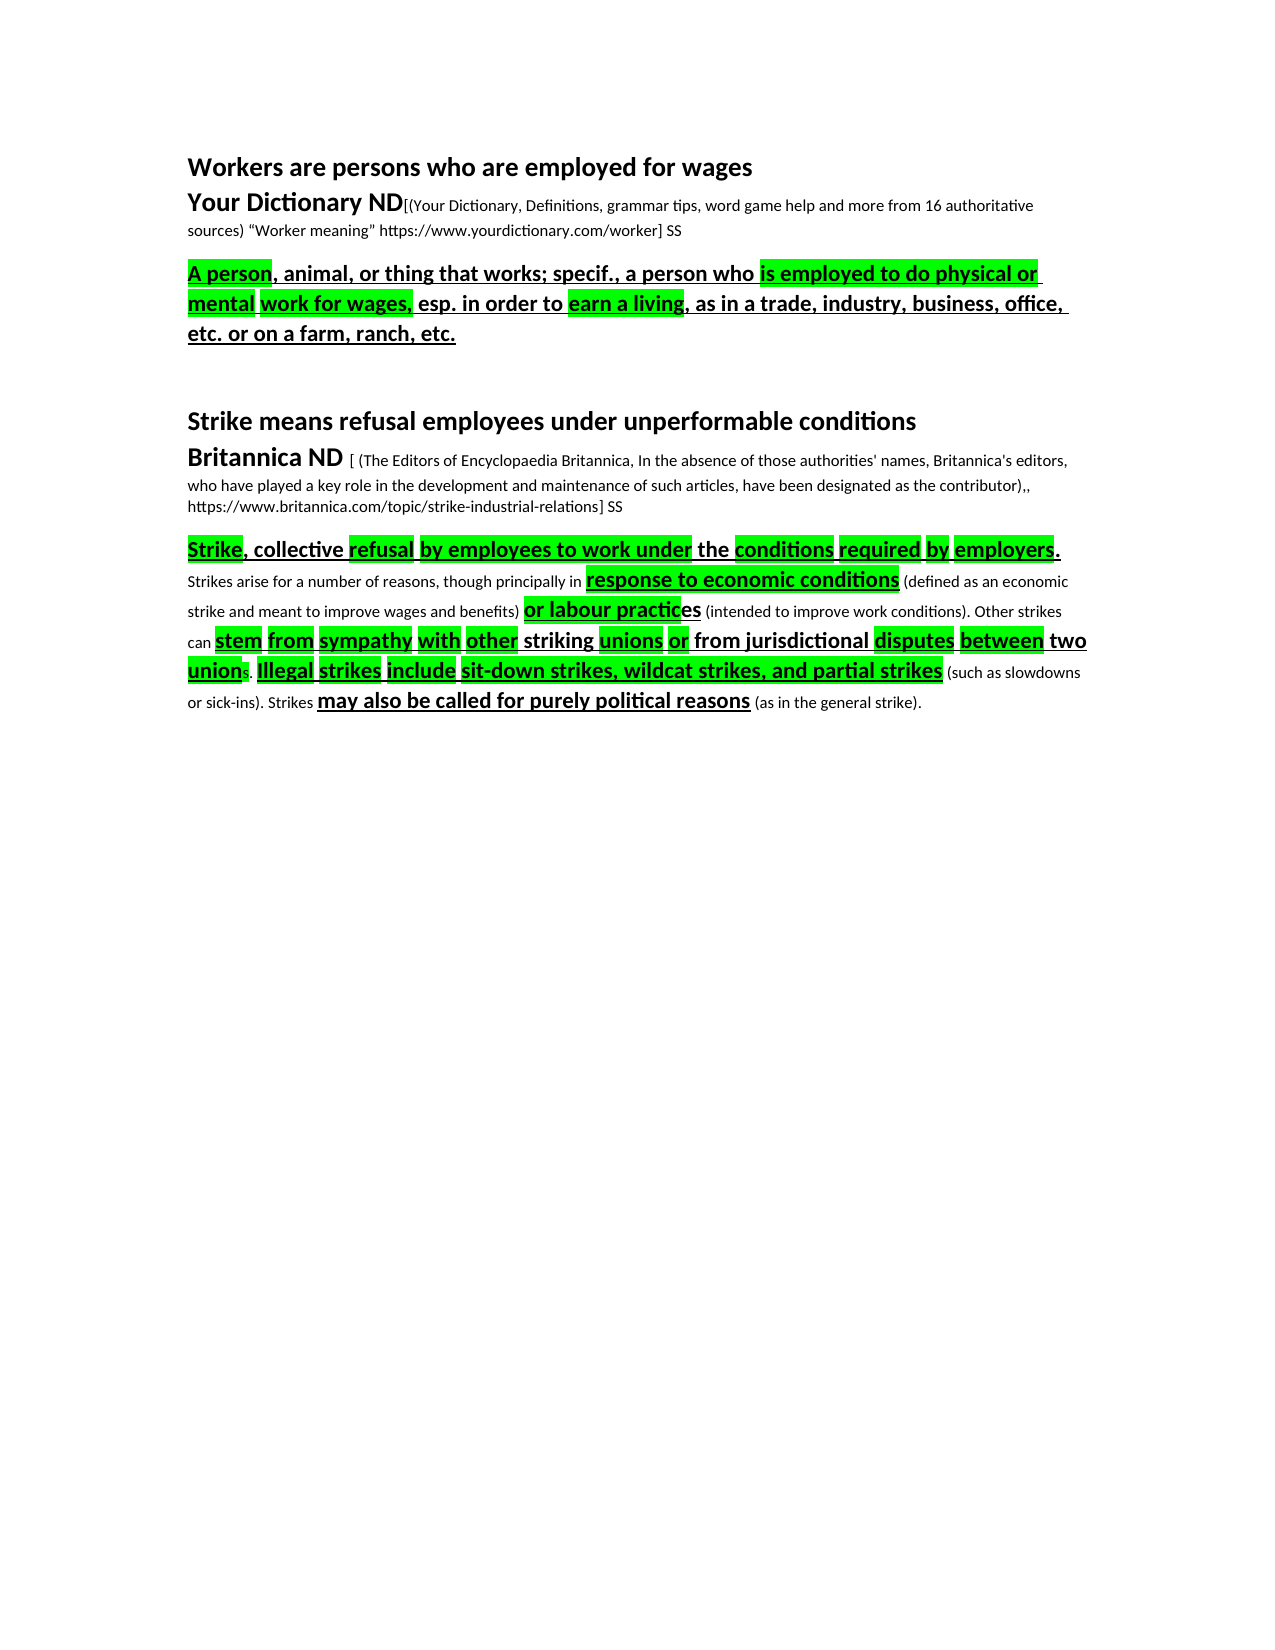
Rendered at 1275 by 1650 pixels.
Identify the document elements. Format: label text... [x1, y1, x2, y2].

text Britannica ND [ (The Editors of Encyclopaedia Britannica, In the absence of those authorities' names, Britannica's editors, who have played a key role in the development and maintenance of such articles, have been designated as the contributor),, https://www.britannica.com/topic/strike-industrial-relations] SS [187, 440, 1087, 517]
subtitle Workers are persons who are employed for wages [187, 150, 1087, 183]
text A person, animal, or thing that works; specif., a person who is employed to do physical or mental work for wages, esp. in order to earn a living, as in a trade, industry, business, office, etc. or on a farm, ranch, etc. [187, 259, 1087, 347]
subtitle Strike means refusal employees under unperformable conditions [187, 404, 1087, 438]
text Strike, collective refusal by employees to work under the conditions required by employers. Strikes arise for a number of reasons, though principally in response to economic conditions (defined as an economic strike and meant to improve wages and benefits) or labour practices (intended to improve work conditions). Other strikes can stem from sympathy with other striking unions or from jurisdictional disputes between two unions. Illegal strikes include sit-down strikes, wildcat strikes, and partial strikes (such as slowdowns or sick-ins). Strikes may also be called for purely political reasons (as in the general strike). [187, 535, 1087, 714]
text Your Dictionary ND[(Your Dictionary, Definitions, grammar tips, word game help and more from 16 authoritative sources) “Worker meaning” https://www.yourdictionary.com/worker] SS [187, 186, 1087, 241]
